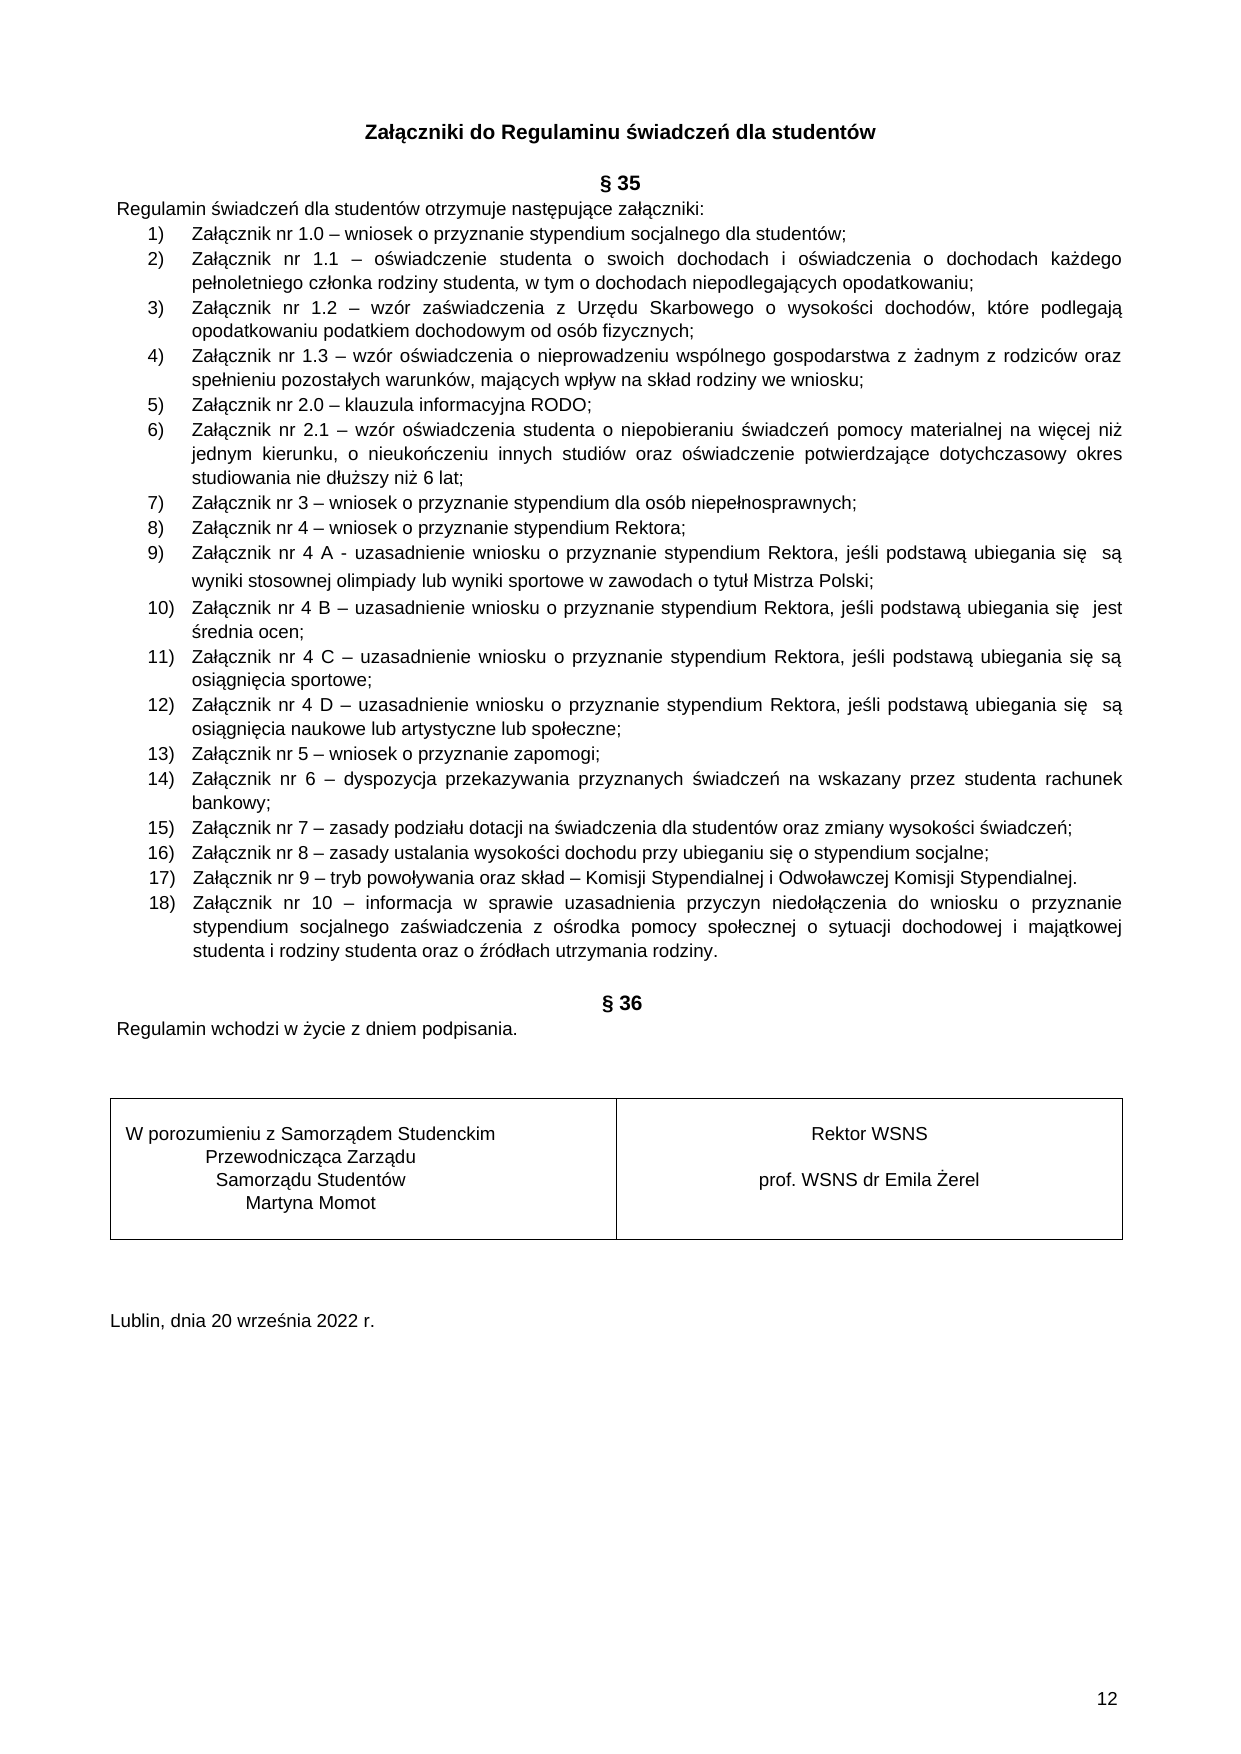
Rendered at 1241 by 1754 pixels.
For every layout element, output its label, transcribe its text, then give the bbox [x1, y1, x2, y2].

list Załącznik nr 4 B – uzasadnienie wniosku o przyznanie stypendium Rektora, jeśli podstawą ubiegania się jest średnia ocen; [147, 597, 1123, 642]
list Załącznik nr 6 – dyspozycja przekazywania przyznanych świadczeń na wskazany przez studenta rachunek bankowy; [147, 768, 1123, 813]
text § 35 [401, 171, 839, 195]
table_header W porozumieniu z Samorządem Studenckim Przewodnicząca Zarządu Samorządu Studentów Martyna Momot [111, 1099, 616, 1239]
table_header Rektor WSNS prof. WSNS dr Emila Żerel [617, 1099, 1122, 1239]
list Załącznik nr 2.1 – wzór oświadczenia studenta o niepobieraniu świadczeń pomocy materialnej na więcej niż jednym kierunku, o nieukończeniu innych studiów oraz oświadczenie potwierdzające dotychczasowy okres studiowania nie dłuższy niż 6 lat; [147, 419, 1123, 488]
list Załącznik nr 4 A - uzasadnienie wniosku o przyznanie stypendium Rektora, jeśli podstawą ubiegania się są wyniki stosownej olimpiady lub wyniki sportowe w zawodach o tytuł Mistrza Polski; [147, 542, 1123, 593]
list Załącznik nr 10 – informacja w sprawie uzasadnienia przyczyn niedołączenia do wniosku o przyznanie stypendium socjalnego zaświadczenia z ośrodka pomocy społecznej o sytuacji dochodowej i majątkowej studenta i rodziny studenta oraz o źródłach utrzymania rodziny. [148, 892, 1123, 961]
text Załączniki do Regulaminu świadczeń dla studentów [118, 120, 1122, 144]
list Załącznik nr 2.0 – klauzula informacyjna RODO; [147, 394, 1123, 416]
list Załącznik nr 8 – zasady ustalania wysokości dochodu przy ubieganiu się o stypendium socjalne; [147, 842, 1123, 863]
text Regulamin wchodzi w życie z dniem podpisania. [116, 1018, 1123, 1039]
list Załącznik nr 9 – tryb powoływania oraz skład – Komisji Stypendialnej i Odwoławczej Komisji Stypendialnej. [148, 867, 1123, 888]
list Załącznik nr 1.0 – wniosek o przyznanie stypendium socjalnego dla studentów; [147, 223, 1123, 244]
list Załącznik nr 1.3 – wzór oświadczenia o nieprowadzeniu wspólnego gospodarstwa z żadnym z rodziców oraz spełnieniu pozostałych warunków, mających wpływ na skład rodziny we wniosku; [147, 345, 1123, 391]
list § 36 [367, 991, 839, 1015]
text Lublin, dnia 20 września 2022 r. [110, 1309, 1017, 1331]
list Załącznik nr 4 – wniosek o przyznanie stypendium Rektora; [147, 517, 1123, 538]
list Załącznik nr 1.1 – oświadczenie studenta o swoich dochodach i oświadczenia o dochodach każdego pełnoletniego członka rodziny studenta, w tym o dochodach niepodlegających opodatkowaniu; [147, 248, 1123, 293]
list Załącznik nr 3 – wniosek o przyznanie stypendium dla osób niepełnosprawnych; [147, 492, 1123, 513]
list Załącznik nr 1.2 – wzór zaświadczenia z Urzędu Skarbowego o wysokości dochodów, które podlegają opodatkowaniu podatkiem dochodowym od osób fizycznych; [147, 296, 1123, 342]
list Załącznik nr 4 D – uzasadnienie wniosku o przyznanie stypendium Rektora, jeśli podstawą ubiegania się są osiągnięcia naukowe lub artystyczne lub społeczne; [147, 694, 1123, 740]
list Załącznik nr 4 C – uzasadnienie wniosku o przyznanie stypendium Rektora, jeśli podstawą ubiegania się są osiągnięcia sportowe; [147, 645, 1123, 691]
text Regulamin świadczeń dla studentów otrzymuje następujące załączniki: [116, 198, 1123, 219]
list Załącznik nr 7 – zasady podziału dotacji na świadczenia dla studentów oraz zmiany wysokości świadczeń; [147, 817, 1123, 838]
list Załącznik nr 5 – wniosek o przyznanie zapomogi; [147, 743, 1123, 765]
